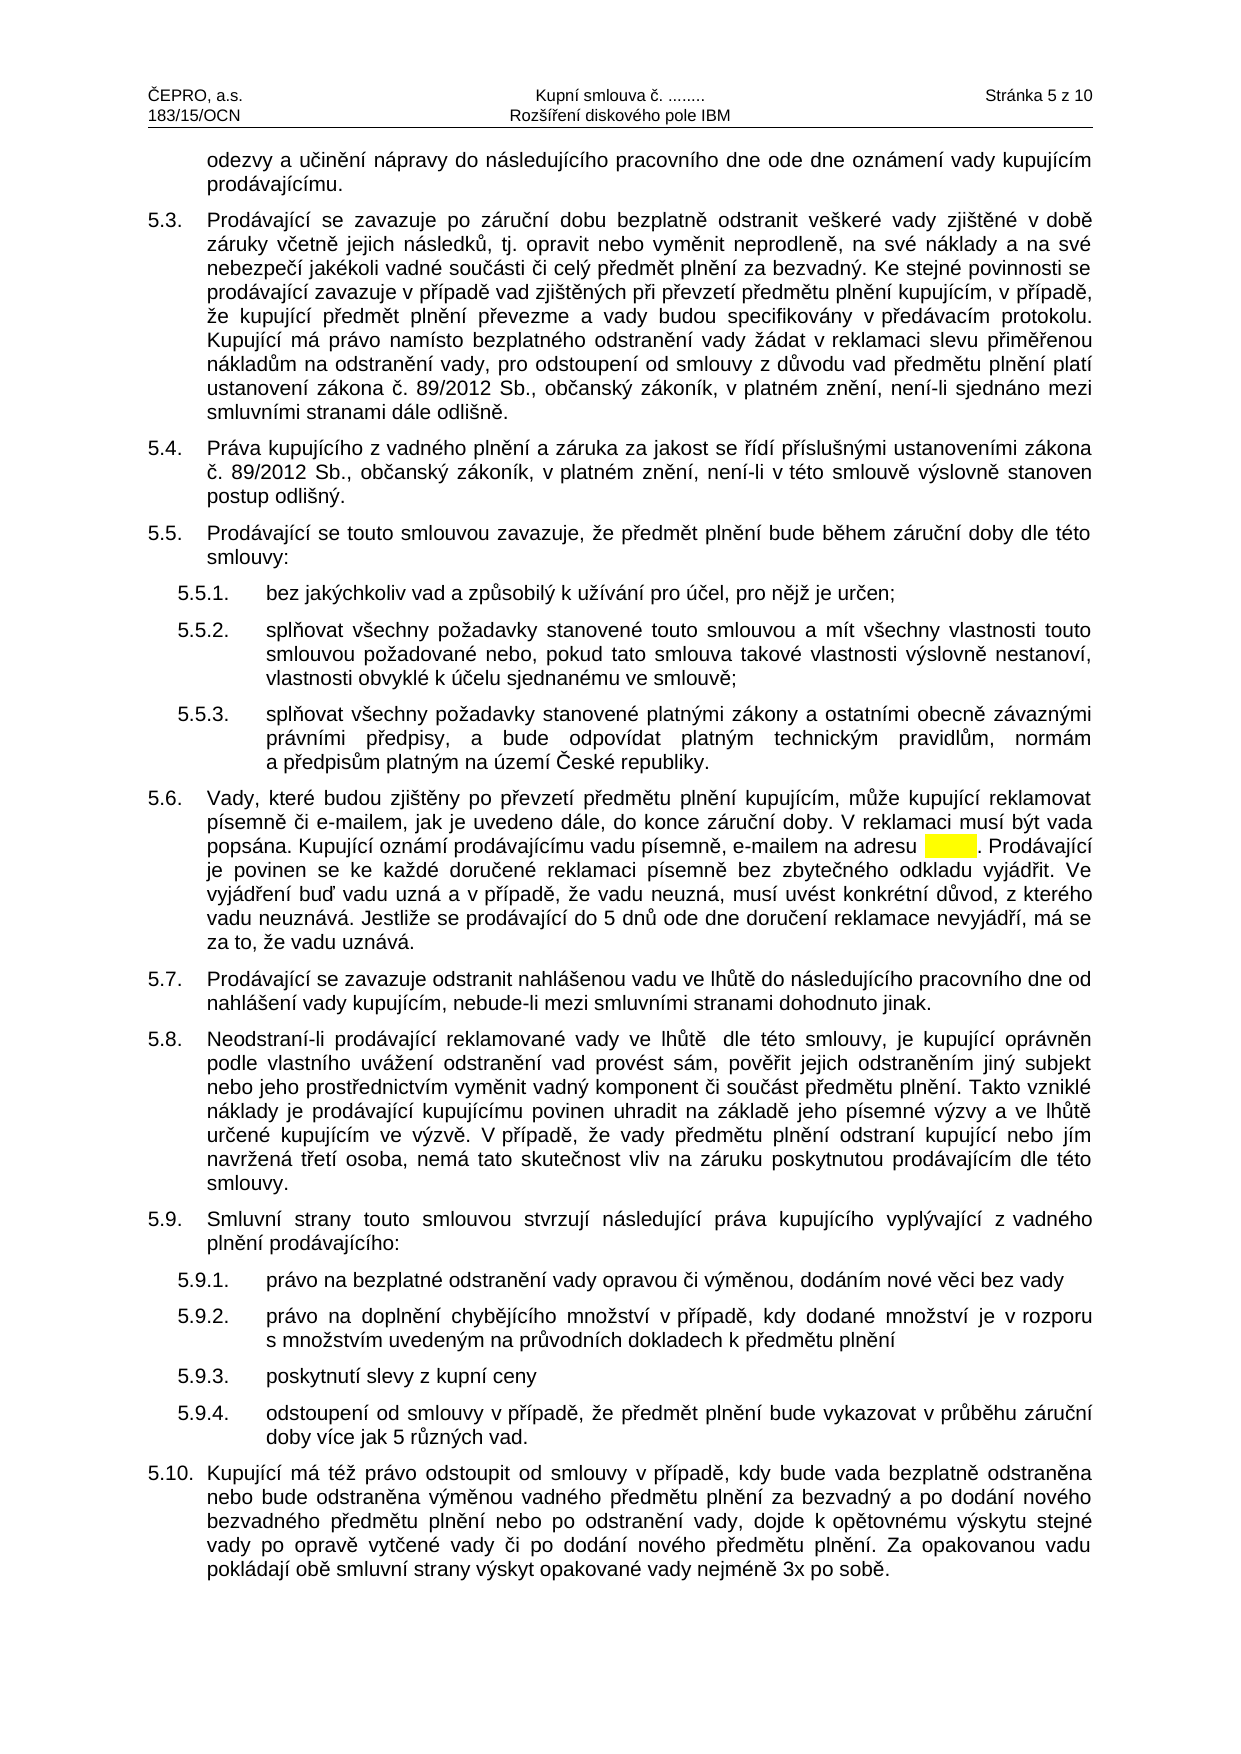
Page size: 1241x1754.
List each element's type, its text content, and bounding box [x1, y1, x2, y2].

text bez jakýchkoliv vad a způsobilý k užívání pro účel, pro nějž je určen; [177, 581, 1093, 605]
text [148, 148, 1093, 196]
text splňovat všechny požadavky stanovené touto smlouvou a mít všechny vlastnosti touto smlouvou požadované nebo, pokud tato smlouva takové vlastnosti výslovně nestanoví, vlastnosti obvyklé k účelu sjednanému ve smlouvě; [177, 617, 1093, 689]
text právo na bezplatné odstranění vady opravou či výměnou, dodáním nové věci bez vady [177, 1267, 1093, 1291]
text poskytnutí slevy z kupní ceny [177, 1364, 1093, 1388]
text odstoupení od smlouvy v případě, že předmět plnění bude vykazovat v průběhu záruční doby více jak 5 různých vad. [177, 1401, 1093, 1449]
text Prodávající se zavazuje odstranit nahlášenou vadu ve lhůtě do následujícího pracovního dne od nahlášení vady kupujícím, nebude-li mezi smluvními stranami dohodnuto jinak. [148, 966, 1093, 1014]
text Vady, které budou zjištěny po převzetí předmětu plnění kupujícím, může kupující reklamovat písemně či e-mailem, jak je uvedeno dále, do konce záruční doby. V reklamaci musí být vada popsána. Kupující oznámí prodávajícímu vadu písemně, e-mailem na adresu . Prodávající je povinen se ke každé doručené reklamaci písemně bez zbytečného odkladu vyjádřit. Ve vyjádření buď vadu uzná a v případě, že vadu neuzná, musí uvést konkrétní důvod, z kterého vadu neuznává. Jestliže se prodávající do 5 dnů ode dne doručení reklamace nevyjádří, má se za to, že vadu uznává. [148, 786, 1093, 954]
text Prodávající se touto smlouvou zavazuje, že předmět plnění bude během záruční doby dle této smlouvy: [148, 521, 1093, 568]
text Smluvní strany touto smlouvou stvrzují následující práva kupujícího vyplývající z vadného plnění prodávajícího: [148, 1207, 1093, 1255]
text Kupující má též právo odstoupit od smlouvy v případě, kdy bude vada bezplatně odstraněna nebo bude odstraněna výměnou vadného předmětu plnění za bezvadný a po dodání nového bezvadného předmětu plnění nebo po odstranění vady, dojde k opětovnému výskytu stejné vady po opravě vytčené vady či po dodání nového předmětu plnění. Za opakovanou vadu pokládají obě smluvní strany výskyt opakované vady nejméně 3x po sobě. [148, 1461, 1093, 1581]
text Neodstraní-li prodávající reklamované vady ve lhůtě dle této smlouvy, je kupující oprávněn podle vlastního uvážení odstranění vad provést sám, pověřit jejich odstraněním jiný subjekt nebo jeho prostřednictvím vyměnit vadný komponent či součást předmětu plnění. Takto vzniklé náklady je prodávající kupujícímu povinen uhradit na základě jeho písemné výzvy a ve lhůtě určené kupujícím ve výzvě. V případě, že vady předmětu plnění odstraní kupující nebo jím navržená třetí osoba, nemá tato skutečnost vliv na záruku poskytnutou prodávajícím dle této smlouvy. [148, 1027, 1093, 1194]
text Prodávající se zavazuje po záruční dobu bezplatně odstranit veškeré vady zjištěné v době záruky včetně jejich následků, tj. opravit nebo vyměnit neprodleně, na své náklady a na své nebezpečí jakékoli vadné součásti či celý předmět plnění za bezvadný. Ke stejné povinnosti se prodávající zavazuje v případě vad zjištěných při převzetí předmětu plnění kupujícím, v případě, že kupující předmět plnění převezme a vady budou specifikovány v předávacím protokolu. Kupující má právo namísto bezplatného odstranění vady žádat v reklamaci slevu přiměřenou nákladům na odstranění vady, pro odstoupení od smlouvy z důvodu vad předmětu plnění platí ustanovení zákona č. 89/2012 Sb., občanský zákoník, v platném znění, není-li sjednáno mezi smluvními stranami dále odlišně. [148, 208, 1093, 424]
text splňovat všechny požadavky stanovené platnými zákony a ostatními obecně závaznými právními předpisy, a bude odpovídat platným technickým pravidlům, normám a předpisům platným na území České republiky. [177, 702, 1093, 774]
text Práva kupujícího z vadného plnění a záruka za jakost se řídí příslušnými ustanoveními zákona č. 89/2012 Sb., občanský zákoník, v platném znění, není-li v této smlouvě výslovně stanoven postup odlišný. [148, 436, 1093, 508]
text právo na doplnění chybějícího množství v případě, kdy dodané množství je v rozporu s množstvím uvedeným na průvodních dokladech k předmětu plnění [177, 1304, 1093, 1352]
